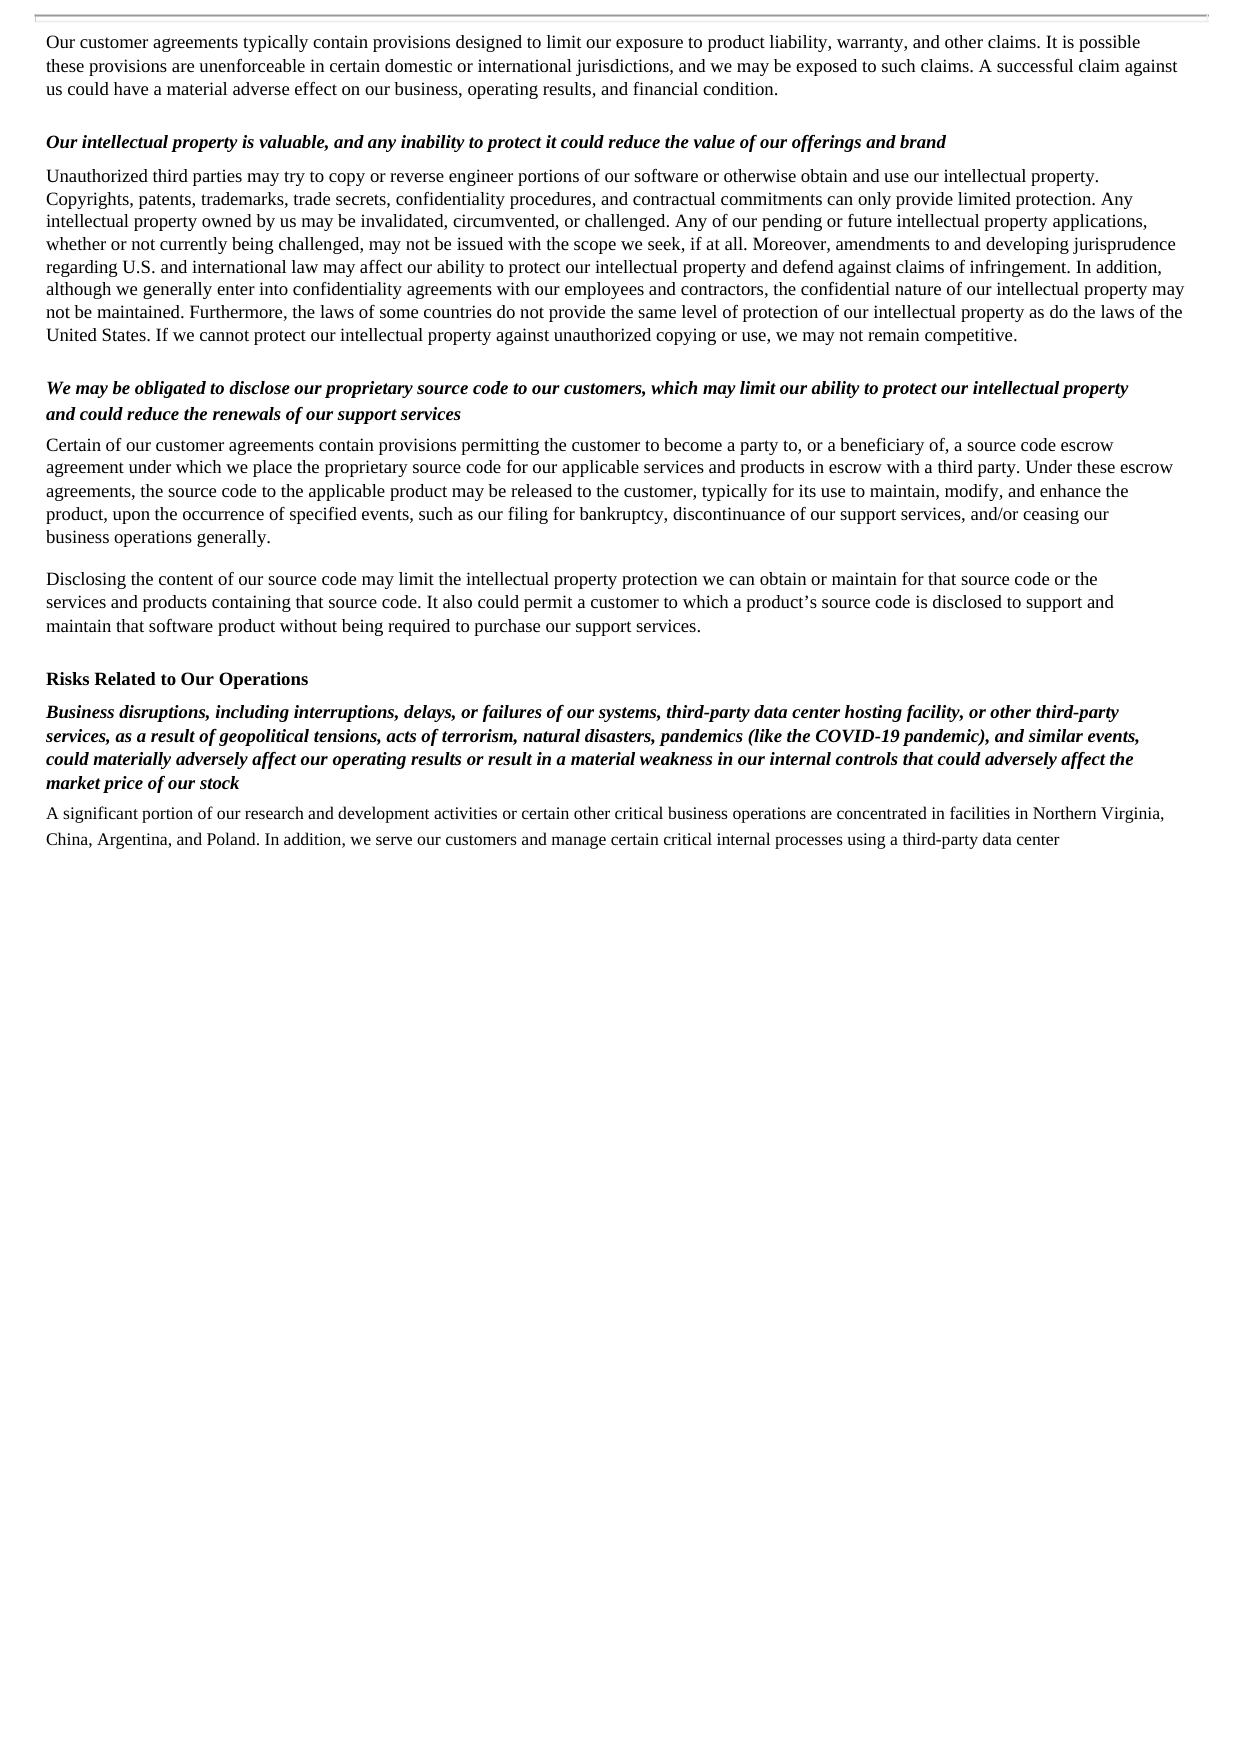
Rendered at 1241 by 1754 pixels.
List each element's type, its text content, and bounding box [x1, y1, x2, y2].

text Our intellectual property is valuable, and any inability to protect it could reduce the value of our offerings and brand [46, 131, 1192, 153]
text Unauthorized third parties may try to copy or reverse engineer portions of our software or otherwise obtain and use our intellectual property. Copyrights, patents, trademarks, trade secrets, confidentiality procedures, and contractual commitments can only provide limited protection. Any intellectual property owned by us may be invalidated, circumvented, or challenged. Any of our pending or future intellectual property applications, whether or not currently being challenged, may not be issued with the scope we seek, if at all. Moreover, amendments to and developing jurisprudence regarding U.S. and international law may affect our ability to protect our intellectual property and defend against claims of infringement. In addition, although we generally enter into confidentiality agreements with our employees and contractors, the confidential nature of our intellectual property may not be maintained. Furthermore, the laws of some countries do not provide the same level of protection of our intellectual property as do the laws of the United States. If we cannot protect our intellectual property against unauthorized copying or use, we may not remain competitive. [46, 165, 1192, 345]
text Business disruptions, including interruptions, delays, or failures of our systems, third-party data center hosting facility, or other third-party services, as a result of geopolitical tensions, acts of terrorism, natural disasters, pandemics (like the COVID-19 pandemic), and similar events, could materially adversely affect our operating results or result in a material weakness in our internal controls that could adversely affect the market price of our stock [46, 701, 1188, 793]
picture [32, 14, 1209, 24]
text Disclosing the content of our source code may limit the intellectual property protection we can obtain or maintain for that source code or the services and products containing that source code. It also could permit a customer to which a product’s source code is disclosed to support and maintain that software product without being required to purchase our support services. [46, 568, 1163, 636]
text We may be obligated to disclose our proprietary source code to our customers, which may limit our ability to protect our intellectual property and could reduce the renewals of our support services [46, 377, 1161, 424]
text Certain of our customer agreements contain provisions permitting the customer to become a party to, or a beneficiary of, a source code escrow agreement under which we place the proprietary source code for our applicable services and products in escrow with a third party. Under these escrow agreements, the source code to the applicable product may be released to the customer, typically for its use to maintain, modify, and enhance the product, upon the occurrence of specified events, such as our filing for bankruptcy, discontinuance of our support services, and/or ceasing our business operations generally. [46, 433, 1178, 547]
text Our customer agreements typically contain provisions designed to limit our exposure to product liability, warranty, and other claims. It is possible these provisions are unenforceable in certain domestic or international jurisdictions, and we may be exposed to such claims. A successful claim against us could have a material adverse effect on our business, operating results, and financial condition. [46, 31, 1182, 100]
text Risks Related to Our Operations [46, 668, 1192, 689]
text A significant portion of our research and development activities or certain other critical business operations are concentrated in facilities in Northern Virginia, China, Argentina, and Poland. In addition, we serve our customers and manage certain critical internal processes using a third-party data center [46, 803, 1190, 849]
